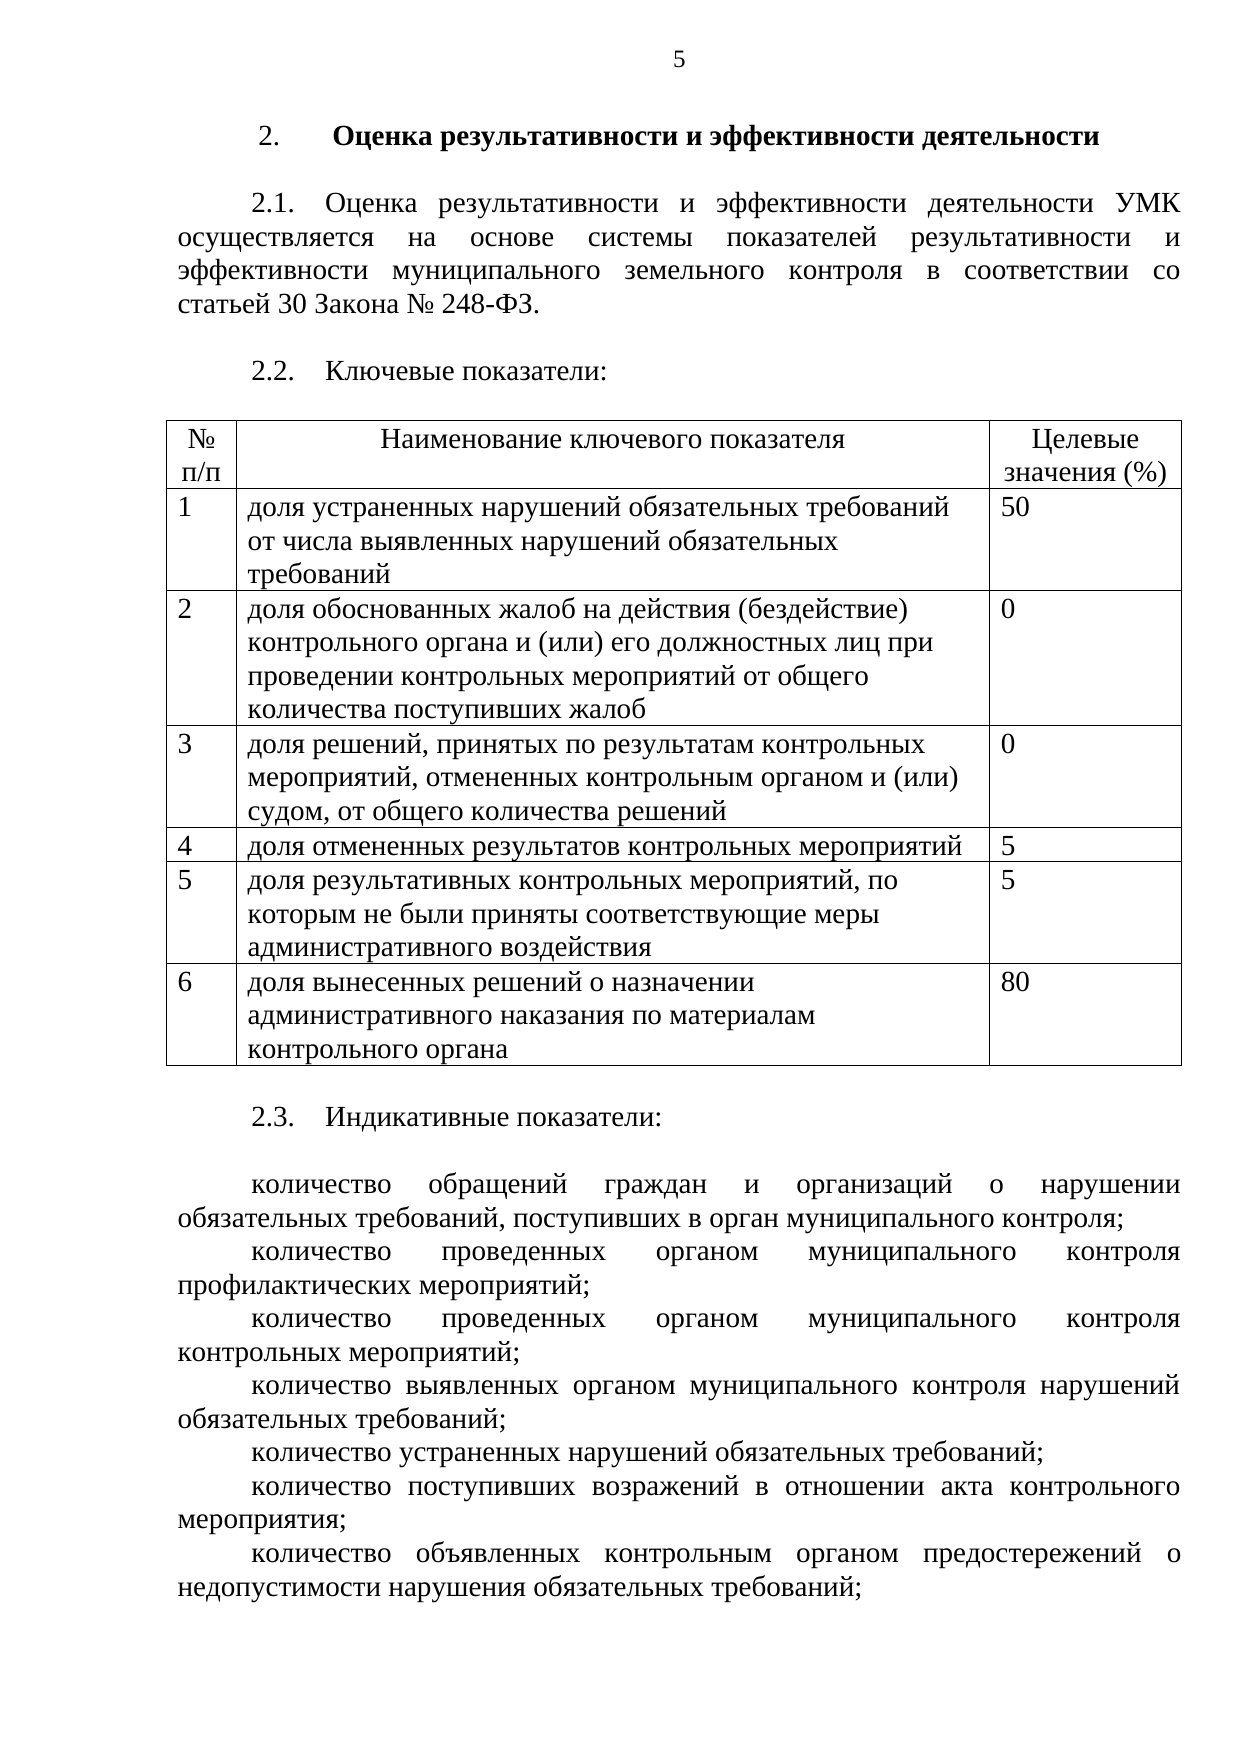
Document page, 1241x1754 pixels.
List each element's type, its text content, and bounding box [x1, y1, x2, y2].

table_cell 5 [990, 862, 1181, 963]
table_cell 80 [990, 964, 1181, 1064]
table_cell доля результативных контрольных мероприятий, по которым не были приняты соответствующие меры административного воздействия [237, 862, 989, 963]
table_cell 2 [167, 591, 236, 725]
table_cell 0 [990, 591, 1181, 725]
text количество выявленных органом муниципального контроля нарушений обязательных требований; [177, 1367, 1181, 1434]
table_cell 4 [167, 828, 236, 861]
text количество проведенных органом муниципального контроля контрольных мероприятий; [177, 1300, 1181, 1367]
text количество обращений граждан и организаций о нарушении обязательных требований, поступивших в орган муниципального контроля; [177, 1166, 1181, 1233]
table_cell доля устраненных нарушений обязательных требований от числа выявленных нарушений обязательных требований [237, 489, 989, 590]
table_cell доля решений, принятых по результатам контрольных мероприятий, отмененных контрольным органом и (или) судом, от общего количества решений [237, 726, 989, 827]
table_cell 6 [167, 964, 236, 1064]
table_cell 0 [990, 726, 1181, 827]
table_cell доля отмененных результатов контрольных мероприятий [237, 828, 989, 861]
table_cell доля обоснованных жалоб на действия (бездействие) контрольного органа и (или) его должностных лиц при проведении контрольных мероприятий от общего количества поступивших жалоб [237, 591, 989, 725]
text количество проведенных органом муниципального контроля профилактических мероприятий; [177, 1233, 1181, 1300]
table_cell 50 [990, 489, 1181, 590]
table_cell 1 [167, 489, 236, 590]
list Оценка результативности и эффективности деятельности УМК осуществляется на основе системы показателей результативности и эффективности муниципального земельного контроля в соответствии со статьей 30 Закона № 248-ФЗ. [177, 185, 1181, 319]
list Оценка результативности и эффективности деятельности [177, 118, 1181, 152]
table_header Целевые значения (%) [990, 421, 1181, 488]
text количество объявленных контрольным органом предостережений о недопустимости нарушения обязательных требований; [177, 1535, 1181, 1602]
table_cell 5 [167, 862, 236, 963]
table_cell 3 [167, 726, 236, 827]
text количество поступивших возражений в отношении акта контрольного мероприятия; [177, 1468, 1181, 1535]
table_cell 5 [990, 828, 1181, 861]
list Ключевые показатели: [251, 353, 1181, 386]
table_header Наименование ключевого показателя [237, 421, 989, 488]
table_cell доля вынесенных решений о назначении административного наказания по материалам контрольного органа [237, 964, 989, 1064]
table_header № п/п [167, 421, 236, 488]
text 2.3. Индикативные показатели: [177, 1099, 1181, 1133]
text количество устраненных нарушений обязательных требований; [177, 1434, 1181, 1468]
